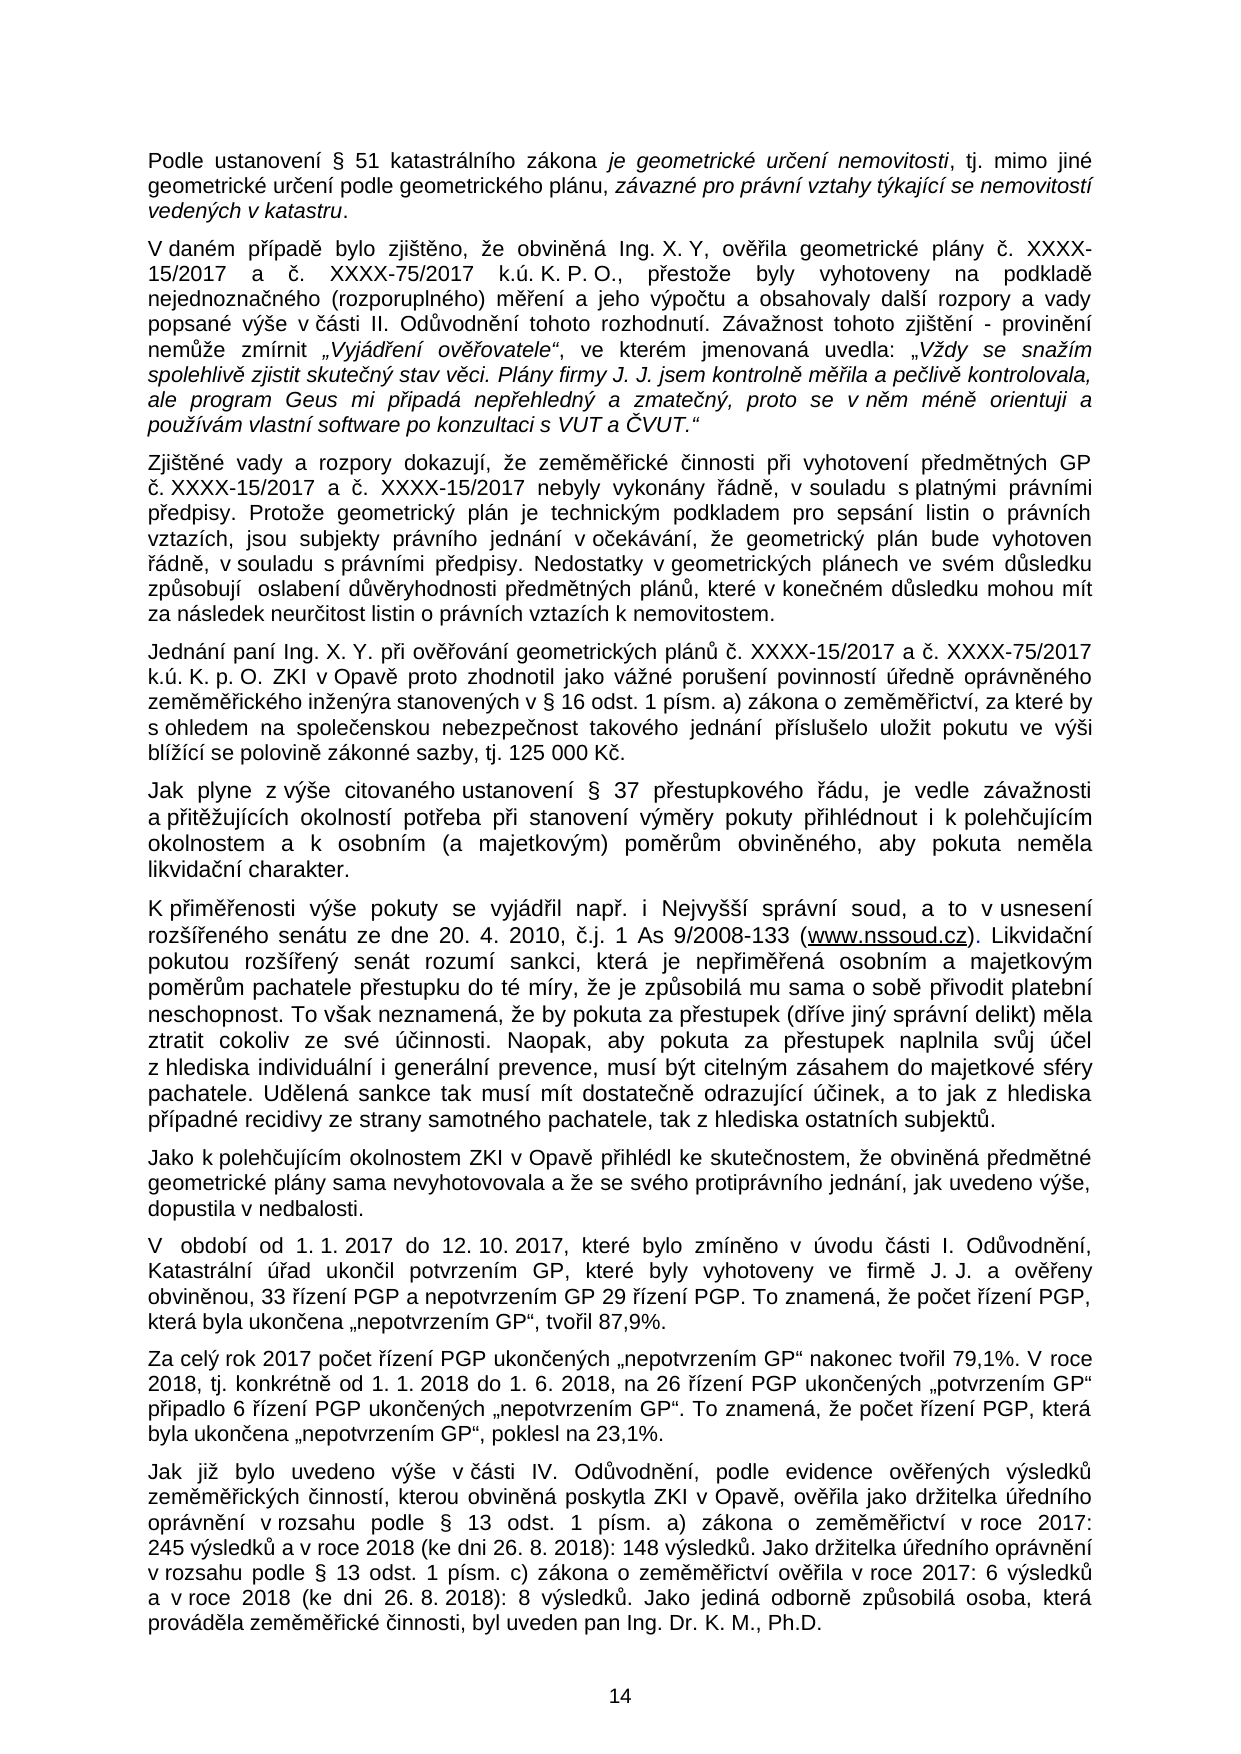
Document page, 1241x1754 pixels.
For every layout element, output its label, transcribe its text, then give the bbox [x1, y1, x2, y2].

text Podle ustanovení § 51 katastrálního zákona je geometrické určení nemovitosti, tj. mimo jiné geometrické určení podle geometrického plánu, závazné pro právní vztahy týkající se nemovitostí vedených v katastru. [148, 148, 1093, 223]
text Jak plyne z výše citovaného ustanovení § 37 přestupkového řádu, je vedle závažnosti a přitěžujících okolností potřeba při stanovení výměry pokuty přihlédnout i k polehčujícím okolnostem a k osobním (a majetkovým) poměrům obviněného, aby pokuta neměla likvidační charakter. [148, 777, 1093, 883]
text Zjištěné vady a rozpory dokazují, že zeměměřické činnosti při vyhotovení předmětných GP č. XXXX-15/2017 a č. XXXX-15/2017 nebyly vykonány řádně, v souladu s platnými právními předpisy. Protože geometrický plán je technickým podkladem pro sepsání listin o právních vztazích, jsou subjekty právního jednání v očekávání, že geometrický plán bude vyhotoven řádně, v souladu s právními předpisy. Nedostatky v geometrických plánech ve svém důsledku způsobují oslabení důvěryhodnosti předmětných plánů, které v konečném důsledku mohou mít za následek neurčitost listin o právních vztazích k nemovitostem. [148, 450, 1093, 626]
text Jak již bylo uvedeno výše v části IV. Odůvodnění, podle evidence ověřených výsledků zeměměřických činností, kterou obviněná poskytla ZKI v Opavě, ověřila jako držitelka úředního oprávnění v rozsahu podle § 13 odst. 1 písm. a) zákona o zeměměřictví v roce 2017: 245 výsledků a v roce 2018 (ke dni 26. 8. 2018): 148 výsledků. Jako držitelka úředního oprávnění v rozsahu podle § 13 odst. 1 písm. c) zákona o zeměměřictví ověřila v roce 2017: 6 výsledků a v roce 2018 (ke dni 26. 8. 2018): 8 výsledků. Jako jediná odborně způsobilá osoba, která prováděla zeměměřické činnosti, byl uveden pan Ing. Dr. K. M., Ph.D. [148, 1459, 1093, 1635]
text Za celý rok 2017 počet řízení PGP ukončených „nepotvrzením GP“ nakonec tvořil 79,1%. V roce 2018, tj. konkrétně od 1. 1. 2018 do 1. 6. 2018, na 26 řízení PGP ukončených „potvrzením GP“ připadlo 6 řízení PGP ukončených „nepotvrzením GP“. To znamená, že počet řízení PGP, která byla ukončena „nepotvrzením GP“, poklesl na 23,1%. [148, 1346, 1093, 1446]
text K přiměřenosti výše pokuty se vyjádřil např. i Nejvyšší správní soud, a to v usnesení rozšířeného senátu ze dne 20. 4. 2010, č.j. 1 As 9/2008-133 (www.nssoud.cz). Likvidační pokutou rozšířený senát rozumí sankci, která je nepřiměřená osobním a majetkovým poměrům pachatele přestupku do té míry, že je způsobilá mu sama o sobě přivodit platební neschopnost. To však neznamená, že by pokuta za přestupek (dříve jiný správní delikt) měla ztratit cokoliv ze své účinnosti. Naopak, aby pokuta za přestupek naplnila svůj účel z hlediska individuální i generální prevence, musí být citelným zásahem do majetkové sféry pachatele. Udělená sankce tak musí mít dostatečně odrazující účinek, a to jak z hlediska případné recidivy ze strany samotného pachatele, tak z hlediska ostatních subjektů. [148, 895, 1093, 1132]
text V daném případě bylo zjištěno, že obviněná Ing. X. Y, ověřila geometrické plány č. XXXX-15/2017 a č. XXXX-75/2017 k.ú. K. P. O., přestože byly vyhotoveny na podkladě nejednoznačného (rozporuplného) měření a jeho výpočtu a obsahovaly další rozpory a vady popsané výše v části II. Odůvodnění tohoto rozhodnutí. Závažnost tohoto zjištění - provinění nemůže zmírnit „Vyjádření ověřovatele“, ve kterém jmenovaná uvedla: „Vždy se snažím spolehlivě zjistit skutečný stav věci. Plány firmy J. J. jsem kontrolně měřila a pečlivě kontrolovala, ale program Geus mi připadá nepřehledný a zmatečný, proto se v něm méně orientuji a používám vlastní software po konzultaci s VUT a ČVUT.“ [148, 236, 1093, 437]
text Jednání paní Ing. X. Y. při ověřování geometrických plánů č. XXXX-15/2017 a č. XXXX-75/2017 k.ú. K. p. O. ZKI v Opavě proto zhodnotil jako vážné porušení povinností úředně oprávněného zeměměřického inženýra stanovených v § 16 odst. 1 písm. a) zákona o zeměměřictví, za které by s ohledem na společenskou nebezpečnost takového jednání příslušelo uložit pokutu ve výši blížící se polovině zákonné sazby, tj. 125 000 Kč. [148, 639, 1093, 765]
text Jako k polehčujícím okolnostem ZKI v Opavě přihlédl ke skutečnostem, že obviněná předmětné geometrické plány sama nevyhotovovala a že se svého protiprávního jednání, jak uvedeno výše, dopustila v nedbalosti. [148, 1145, 1093, 1221]
text V období od 1. 1. 2017 do 12. 10. 2017, které bylo zmíněno v úvodu části I. Odůvodnění, Katastrální úřad ukončil potvrzením GP, které byly vyhotoveny ve firmě J. J. a ověřeny obviněnou, 33 řízení PGP a nepotvrzením GP 29 řízení PGP. To znamená, že počet řízení PGP, která byla ukončena „nepotvrzením GP“, tvořil 87,9%. [148, 1233, 1093, 1334]
